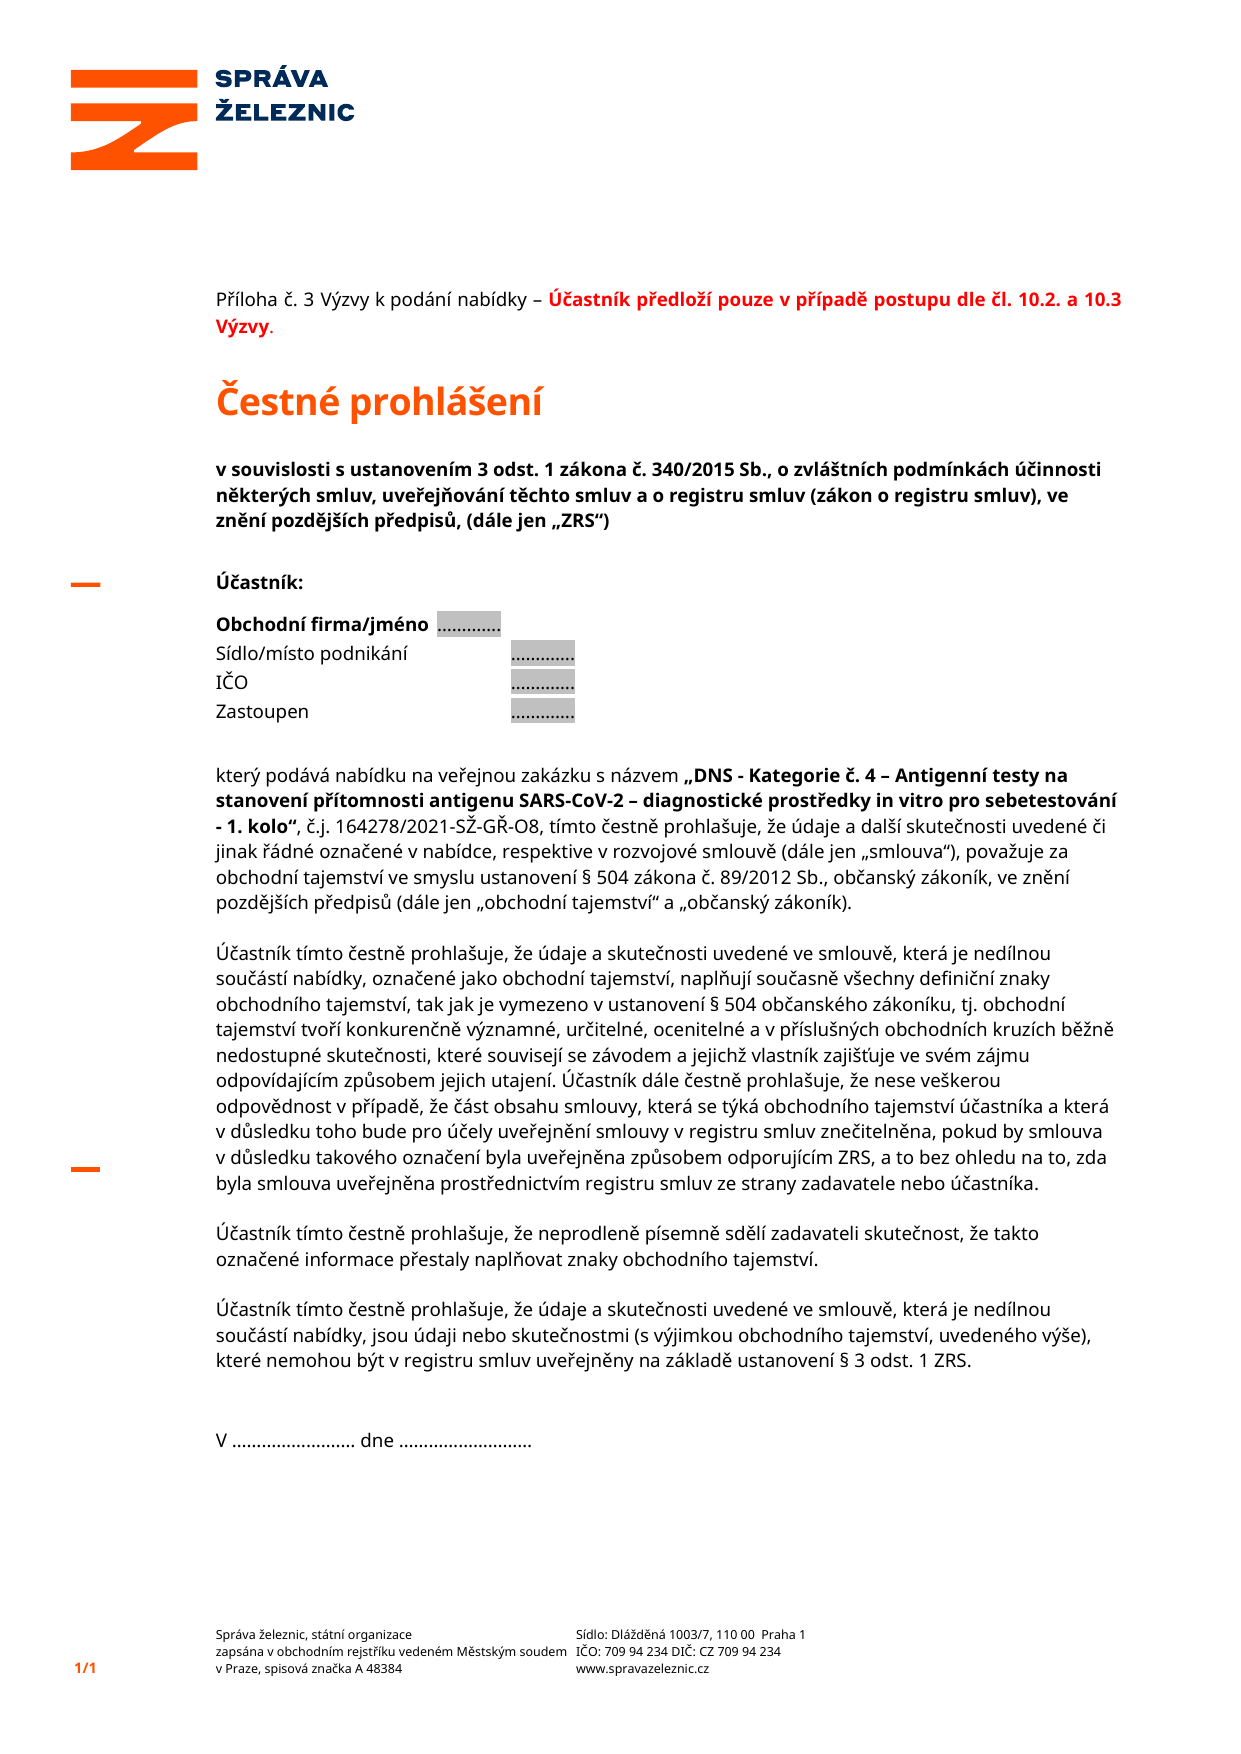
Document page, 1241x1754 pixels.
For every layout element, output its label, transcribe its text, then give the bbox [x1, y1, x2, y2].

text v souvislosti s ustanovením 3 odst. 1 zákona č. 340/2015 Sb., o zvláštních podmínkách účinnosti některých smluv, uveřejňování těchto smluv a o registru smluv (zákon o registru smluv), ve znění pozdějších předpisů, (dále jen „ZRS“) [216, 456, 1122, 533]
subtitle Čestné prohlášení [216, 375, 1122, 426]
text V ………………….… dne ……………………… [216, 1423, 1121, 1453]
text Zastoupen …………. [216, 695, 1122, 724]
text Sídlo/místo podnikání …………. [216, 637, 1122, 666]
text IČO …………. [216, 666, 1122, 695]
text Účastník tímto čestně prohlašuje, že údaje a skutečnosti uvedené ve smlouvě, která je nedílnou součástí nabídky, jsou údaji nebo skutečnostmi (s výjimkou obchodního tajemství, uvedeného výše), které nemohou být v registru smluv uveřejněny na základě ustanovení § 3 odst. 1 ZRS. [216, 1296, 1122, 1373]
text Obchodní firma/jméno …………. [216, 608, 1122, 637]
text Účastník: [216, 565, 1122, 596]
text Účastník tímto čestně prohlašuje, že údaje a skutečnosti uvedené ve smlouvě, která je nedílnou součástí nabídky, označené jako obchodní tajemství, naplňují současně všechny definiční znaky obchodního tajemství, tak jak je vymezeno v ustanovení § 504 občanského zákoníku, tj. obchodní tajemství tvoří konkurenčně významné, určitelné, ocenitelné a v příslušných obchodních kruzích běžně nedostupné skutečnosti, které souvisejí se závodem a jejichž vlastník zajišťuje ve svém zájmu odpovídajícím způsobem jejich utajení. Účastník dále čestně prohlašuje, že nese veškerou odpovědnost v případě, že část obsahu smlouvy, která se týká obchodního tajemství účastníka a která v důsledku toho bude pro účely uveřejnění smlouvy v registru smluv znečitelněna, pokud by smlouva v důsledku takového označení byla uveřejněna způsobem odporujícím ZRS, a to bez ohledu na to, zda byla smlouva uveřejněna prostřednictvím registru smluv ze strany zadavatele nebo účastníka. [216, 940, 1122, 1195]
text který podává nabídku na veřejnou zakázku s názvem „DNS - Kategorie č. 4 – Antigenní testy na stanovení přítomnosti antigenu SARS-CoV-2 – diagnostické prostředky in vitro pro sebetestování - 1. kolo“, č.j. 164278/2021-SŽ-GŘ-O8, tímto čestně prohlašuje, že údaje a další skutečnosti uvedené či jinak řádné označené v nabídce, respektive v rozvojové smlouvě (dále jen „smlouva“), považuje za obchodní tajemství ve smyslu ustanovení § 504 zákona č. 89/2012 Sb., občanský zákoník, ve znění pozdějších předpisů (dále jen „obchodní tajemství“ a „občanský zákoník). [216, 762, 1122, 915]
text Účastník tímto čestně prohlašuje, že neprodleně písemně sdělí zadavateli skutečnost, že takto označené informace přestaly naplňovat znaky obchodního tajemství. [216, 1220, 1122, 1271]
text Příloha č. 3 Výzvy k podání nabídky – Účastník předloží pouze v případě postupu dle čl. 10.2. a 10.3 Výzvy. [216, 286, 1122, 339]
